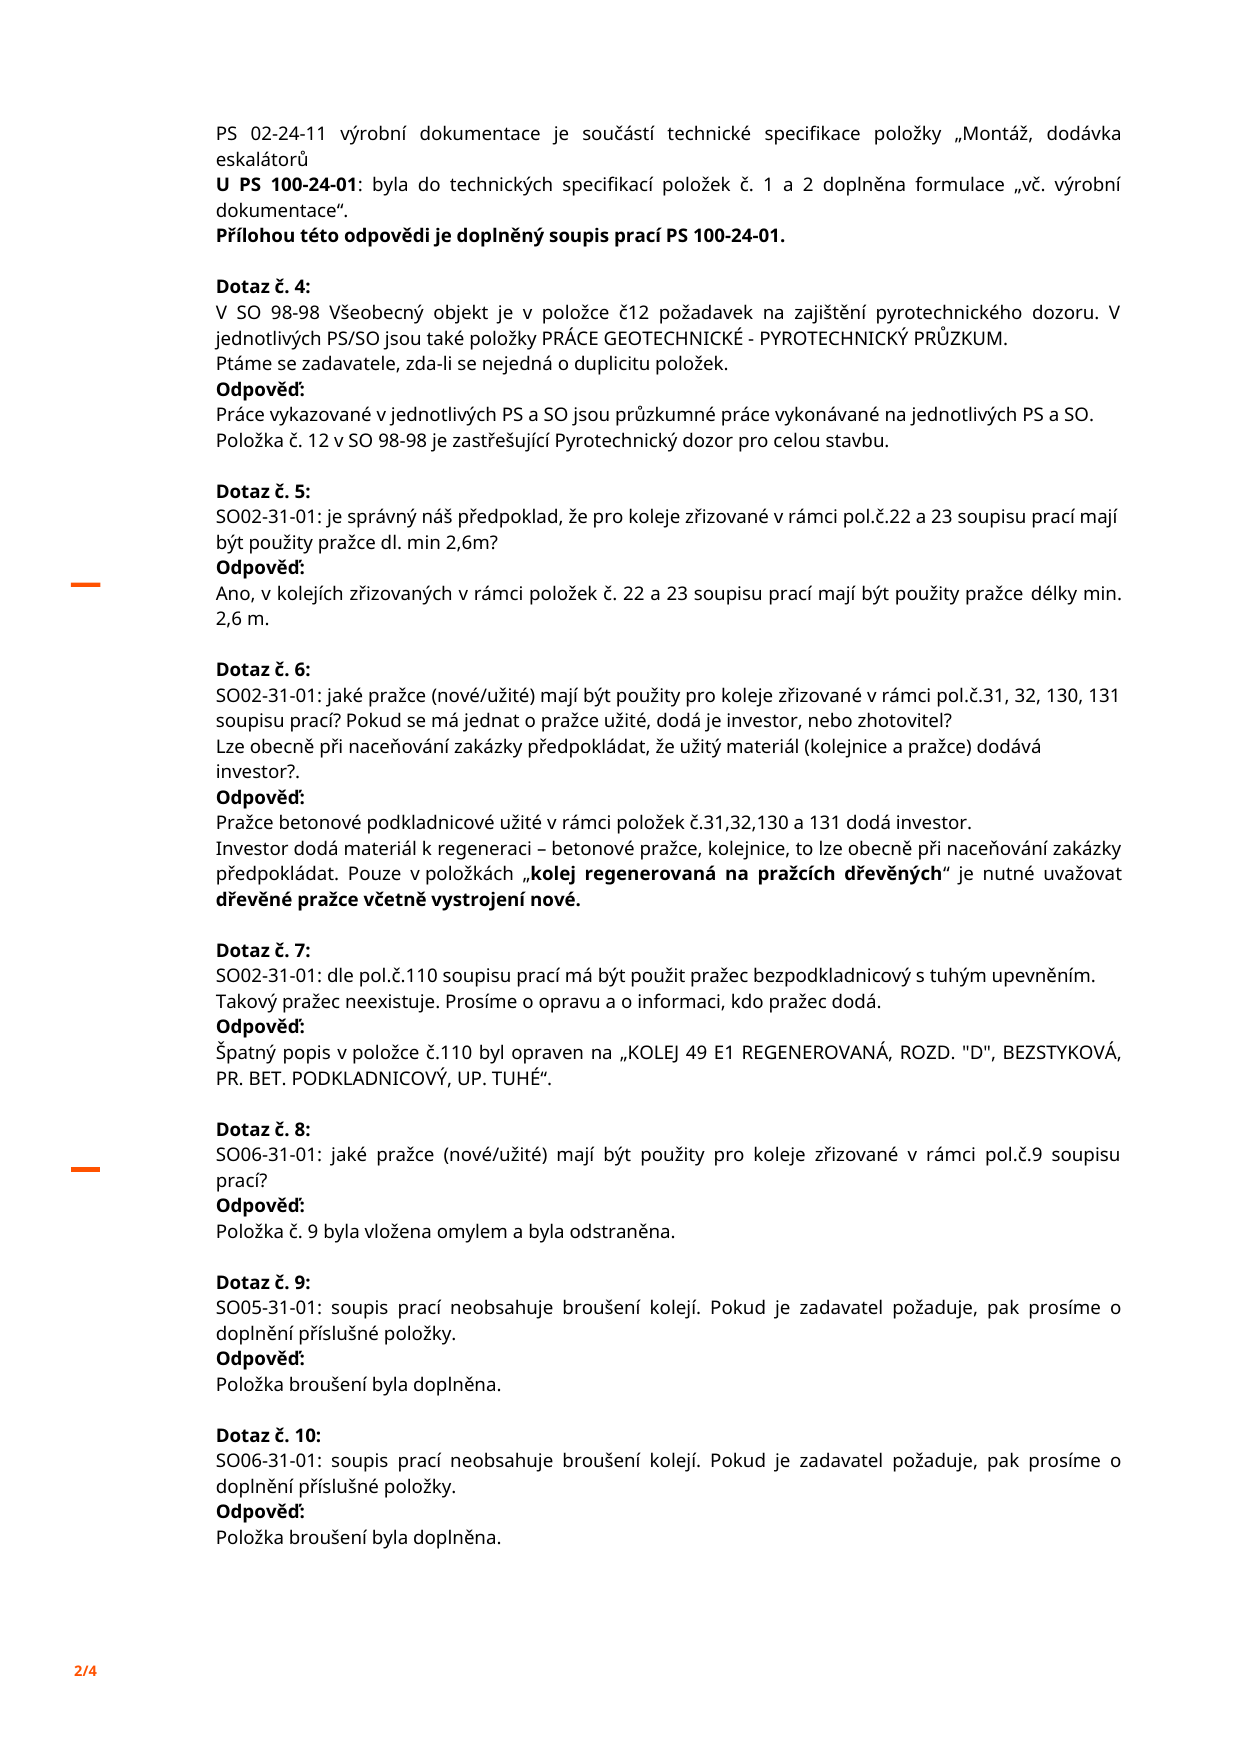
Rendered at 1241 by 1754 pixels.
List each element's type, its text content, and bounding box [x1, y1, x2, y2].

text Položka č. 9 byla vložena omylem a byla odstraněna. [216, 1218, 1122, 1243]
text Položka č. 12 v SO 98-98 je zastřešující Pyrotechnický dozor pro celou stavbu. [216, 427, 1122, 452]
text Dotaz č. 5: [216, 478, 1122, 503]
text Odpověď: [216, 1014, 1122, 1039]
text Ptáme se zadavatele, zda-li se nejedná o duplicitu položek. [216, 350, 1122, 376]
text SO06-31-01: jaké pražce (nové/užité) mají být použity pro koleje zřizované v rámci pol.č.9 soupisu prací? [216, 1141, 1122, 1192]
text PS 02-24-11 výrobní dokumentace je součástí technické specifikace položky „Montáž, dodávka eskalátorů [216, 121, 1122, 172]
text SO06-31-01: soupis prací neobsahuje broušení kolejí. Pokud je zadavatel požaduje, pak prosíme o doplnění příslušné položky. [216, 1448, 1122, 1499]
text SO05-31-01: soupis prací neobsahuje broušení kolejí. Pokud je zadavatel požaduje, pak prosíme o doplnění příslušné položky. [216, 1294, 1122, 1346]
text Položka broušení byla doplněna. [216, 1371, 1122, 1397]
text Ano, v kolejích zřizovaných v rámci položek č. 22 a 23 soupisu prací mají být použity pražce délky min. 2,6 m. [216, 580, 1122, 631]
text Odpověď: [216, 376, 1122, 401]
text Dotaz č. 9: [216, 1269, 1122, 1294]
text Odpověď: [216, 1192, 1122, 1218]
text Přílohou této odpovědi je doplněný soupis prací PS 100-24-01. [216, 223, 1122, 248]
text Investor dodá materiál k regeneraci – betonové pražce, kolejnice, to lze obecně při naceňování zakázky předpokládat. Pouze v položkách „kolej regenerovaná na pražcích dřevěných“ je nutné uvažovat dřevěné pražce včetně vystrojení nové. [216, 835, 1122, 912]
text U PS 100-24-01: byla do technických specifikací položek č. 1 a 2 doplněna formulace „vč. výrobní dokumentace“. [216, 172, 1122, 223]
text Odpověď: [216, 1499, 1122, 1524]
text SO02-31-01: dle pol.č.110 soupisu prací má být použit pražec bezpodkladnicový s tuhým upevněním. Takový pražec neexistuje. Prosíme o opravu a o informaci, kdo pražec dodá. [216, 963, 1122, 1014]
text Odpověď: [216, 1346, 1122, 1371]
text Odpověď: [216, 784, 1122, 810]
text V SO 98-98 Všeobecný objekt je v položce č12 požadavek na zajištění pyrotechnického dozoru. V jednotlivých PS/SO jsou také položky PRÁCE GEOTECHNICKÉ - PYROTECHNICKÝ PRŮZKUM. [216, 299, 1122, 350]
text Dotaz č. 6: [216, 657, 1122, 682]
text Lze obecně při naceňování zakázky předpokládat, že užitý materiál (kolejnice a pražce) dodává investor?. [216, 733, 1122, 784]
text Špatný popis v položce č.110 byl opraven na „KOLEJ 49 E1 REGENEROVANÁ, ROZD. "D", BEZSTYKOVÁ, PR. BET. PODKLADNICOVÝ, UP. TUHÉ“. [216, 1039, 1122, 1090]
text SO02-31-01: je správný náš předpoklad, že pro koleje zřizované v rámci pol.č.22 a 23 soupisu prací mají být použity pražce dl. min 2,6m? [216, 503, 1122, 554]
text Pražce betonové podkladnicové užité v rámci položek č.31,32,130 a 131 dodá investor. [216, 810, 1122, 835]
text Dotaz č. 10: [216, 1422, 1122, 1448]
text SO02-31-01: jaké pražce (nové/užité) mají být použity pro koleje zřizované v rámci pol.č.31, 32, 130, 131 soupisu prací? Pokud se má jednat o pražce užité, dodá je investor, nebo zhotovitel? [216, 682, 1122, 733]
text Dotaz č. 8: [216, 1116, 1122, 1141]
text Dotaz č. 7: [216, 937, 1122, 963]
text Práce vykazované v jednotlivých PS a SO jsou průzkumné práce vykonávané na jednotlivých PS a SO. [216, 401, 1122, 427]
text Odpověď: [216, 554, 1122, 580]
text Položka broušení byla doplněna. [216, 1524, 1122, 1550]
text Dotaz č. 4: [216, 274, 1122, 299]
